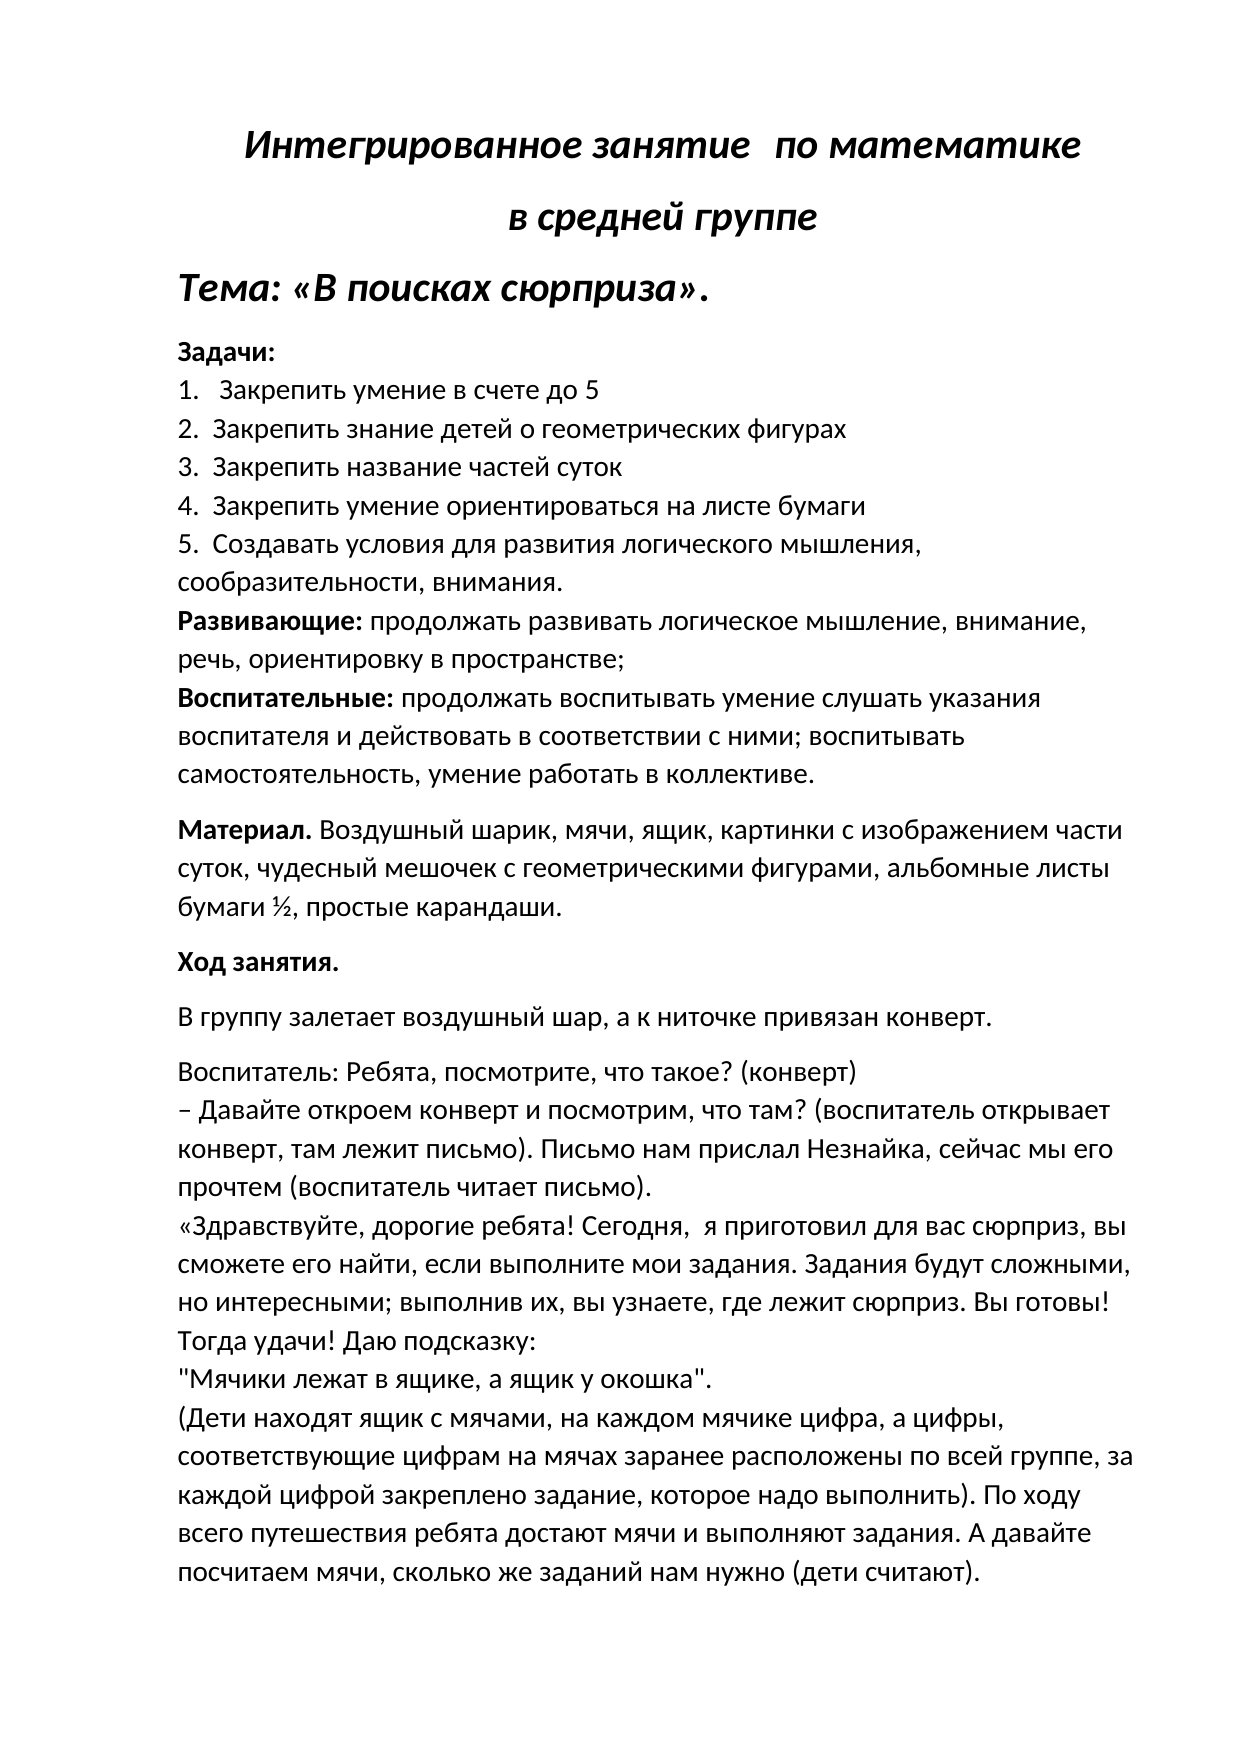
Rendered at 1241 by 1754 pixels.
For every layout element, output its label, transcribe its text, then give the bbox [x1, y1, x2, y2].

text В группу залетает воздушный шар, а к ниточке привязан конверт. [177, 998, 1152, 1033]
text Тема: «В поисках сюрприза». [177, 261, 1152, 312]
text в средней группе [177, 190, 1152, 241]
text Материал. Воздушный шарик, мячи, ящик, картинки с изображением части суток, чудесный мешочек с геометрическими фигурами, альбомные листы бумаги ½, простые карандаши. [177, 811, 1152, 923]
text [177, 1053, 1152, 1588]
text Ход занятия. [177, 943, 1152, 978]
text Задачи: 1. Закрепить умение в счете до 5 2. Закрепить знание детей о геометрических фигурах 3. Закрепить название частей суток 4. Закрепить умение ориентироваться на листе бумаги 5. Создавать условия для развития логического мышления, сообразительности, внимания. Развивающие: продолжать развивать логическое мышление, внимание, речь, ориентировку в пространстве; Воспитательные: продолжать воспитывать умение слушать указания воспитателя и действовать в соответствии с ними; воспитывать самостоятельность, умение работать в коллективе. [177, 333, 1152, 791]
text Интегрированное занятие по математике [177, 118, 1152, 169]
